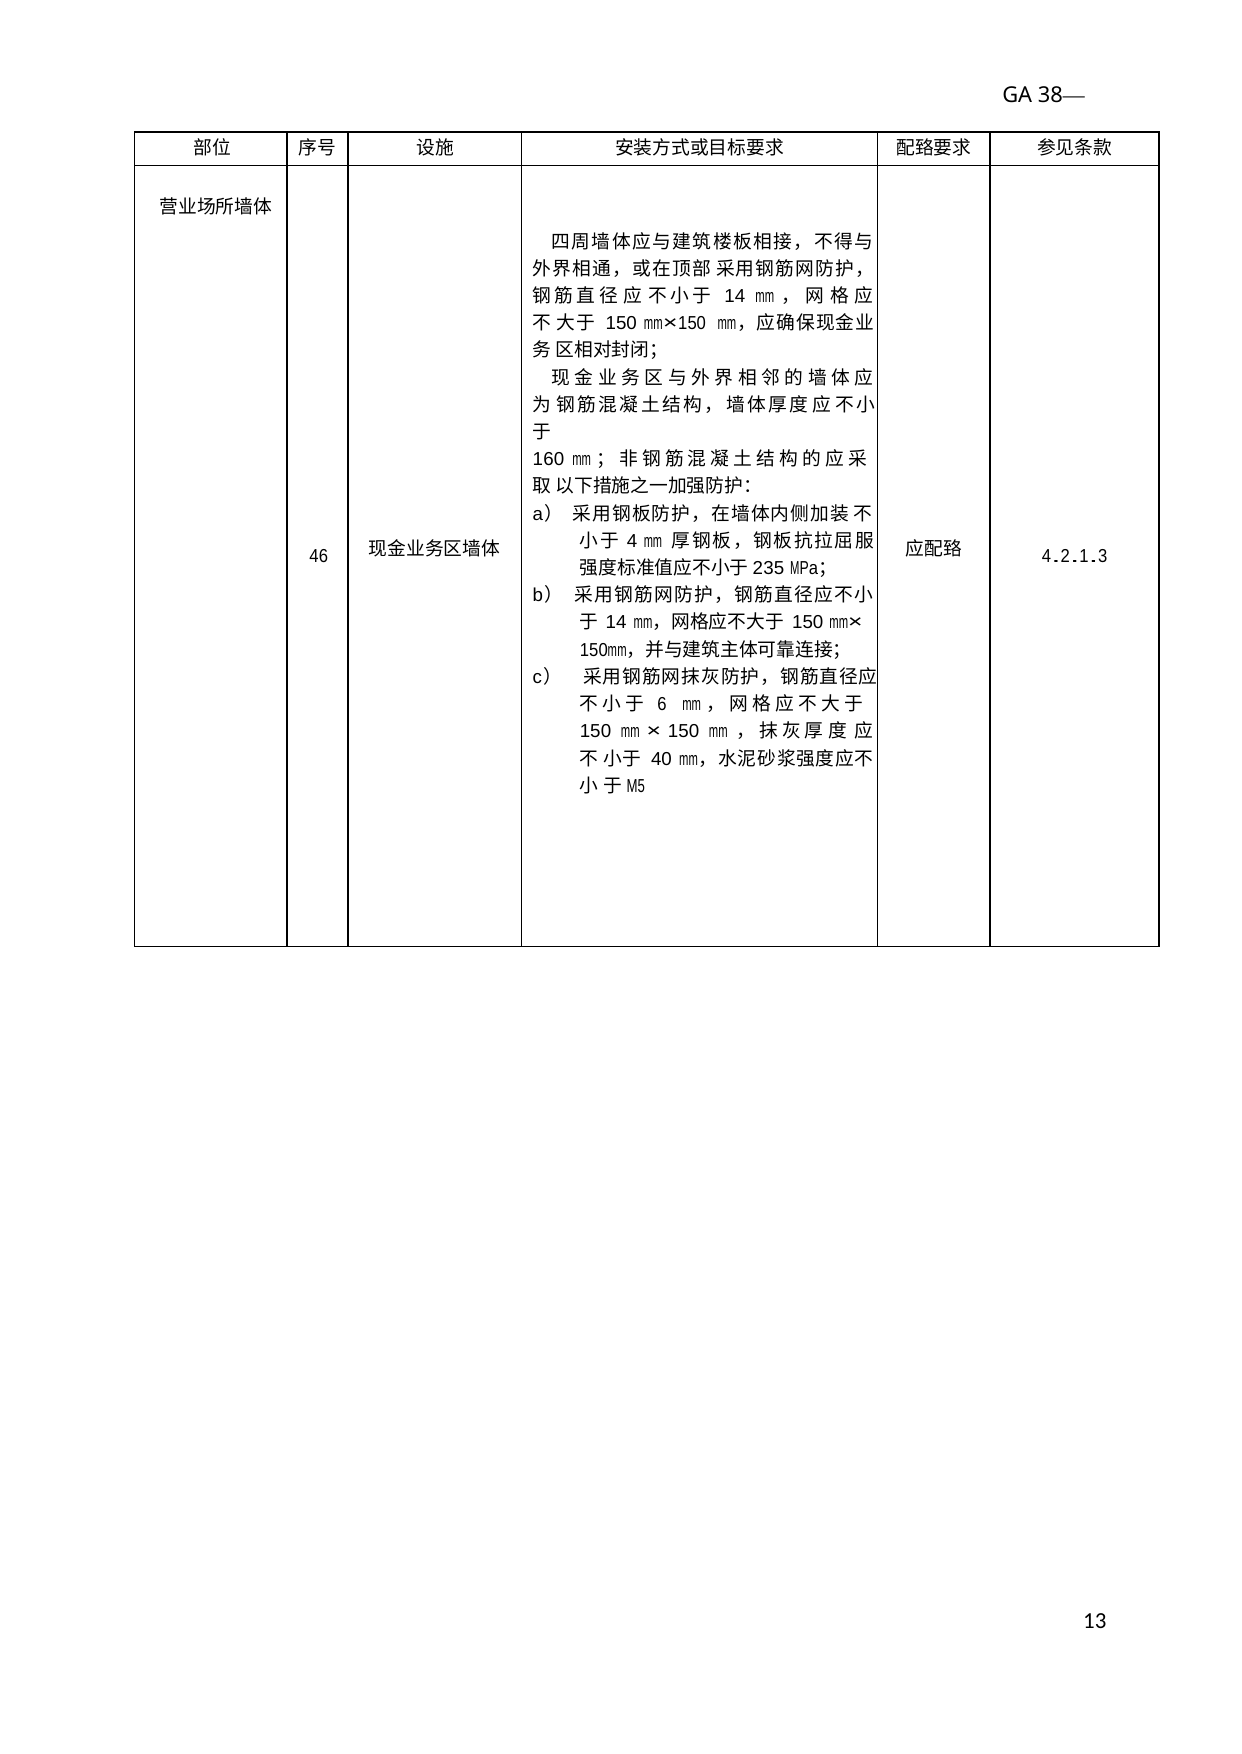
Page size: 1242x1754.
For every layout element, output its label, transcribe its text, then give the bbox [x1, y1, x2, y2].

table_header 参见条款 [991, 133, 1158, 165]
table_header 配臵要求 [878, 133, 989, 165]
table_cell 4.2.1.3 [991, 166, 1158, 946]
table_header 安装方式或目标要求 [522, 133, 877, 165]
table_cell 营业场所墙体 [135, 166, 286, 946]
table_cell 应配臵 [878, 166, 989, 946]
table_header 设施 [349, 133, 521, 165]
table_cell 现金业务区墙体 [349, 166, 521, 946]
table_cell 四周墙体应与建筑楼板相接，不得与 外界相通，或在顶部 采用钢筋网防护， 钢筋直径 应 不小于 14 mm ， 网 格 应 不 大于 150 mm×150 mm，应确保现金业务 区相对封闭； 现 金 业 务 区 与 外 界 相 邻 的 墙 体 应 为 钢筋混凝土结构，墙体厚度应 不小于 160 mm ； 非 钢 筋 混 凝 土 结 构 的 应 采 取 以下措施之一加强防护： a） 采用钢板防护，在墙体内侧加装 不 小于 4 mm 厚钢板，钢板抗拉屈服 强度标准值应不小于 235 MPa； b） 采用钢筋网防护，钢筋直径应不小 于 14 mm，网格应不大于 150 mm× 150mm，并与建筑主体可靠连接； c） 采用钢筋网抹灰防护，钢筋直径应 不 小 于 6 mm ， 网 格 应 不 大 于 150 mm × 150 mm ，抹灰厚度 应 不 小于 40 mm，水泥砂浆强度应不小 于 M5 [522, 166, 877, 946]
table_cell 46 [288, 166, 347, 946]
table_header 序号 [288, 133, 347, 165]
table_header 部位 [135, 133, 286, 165]
